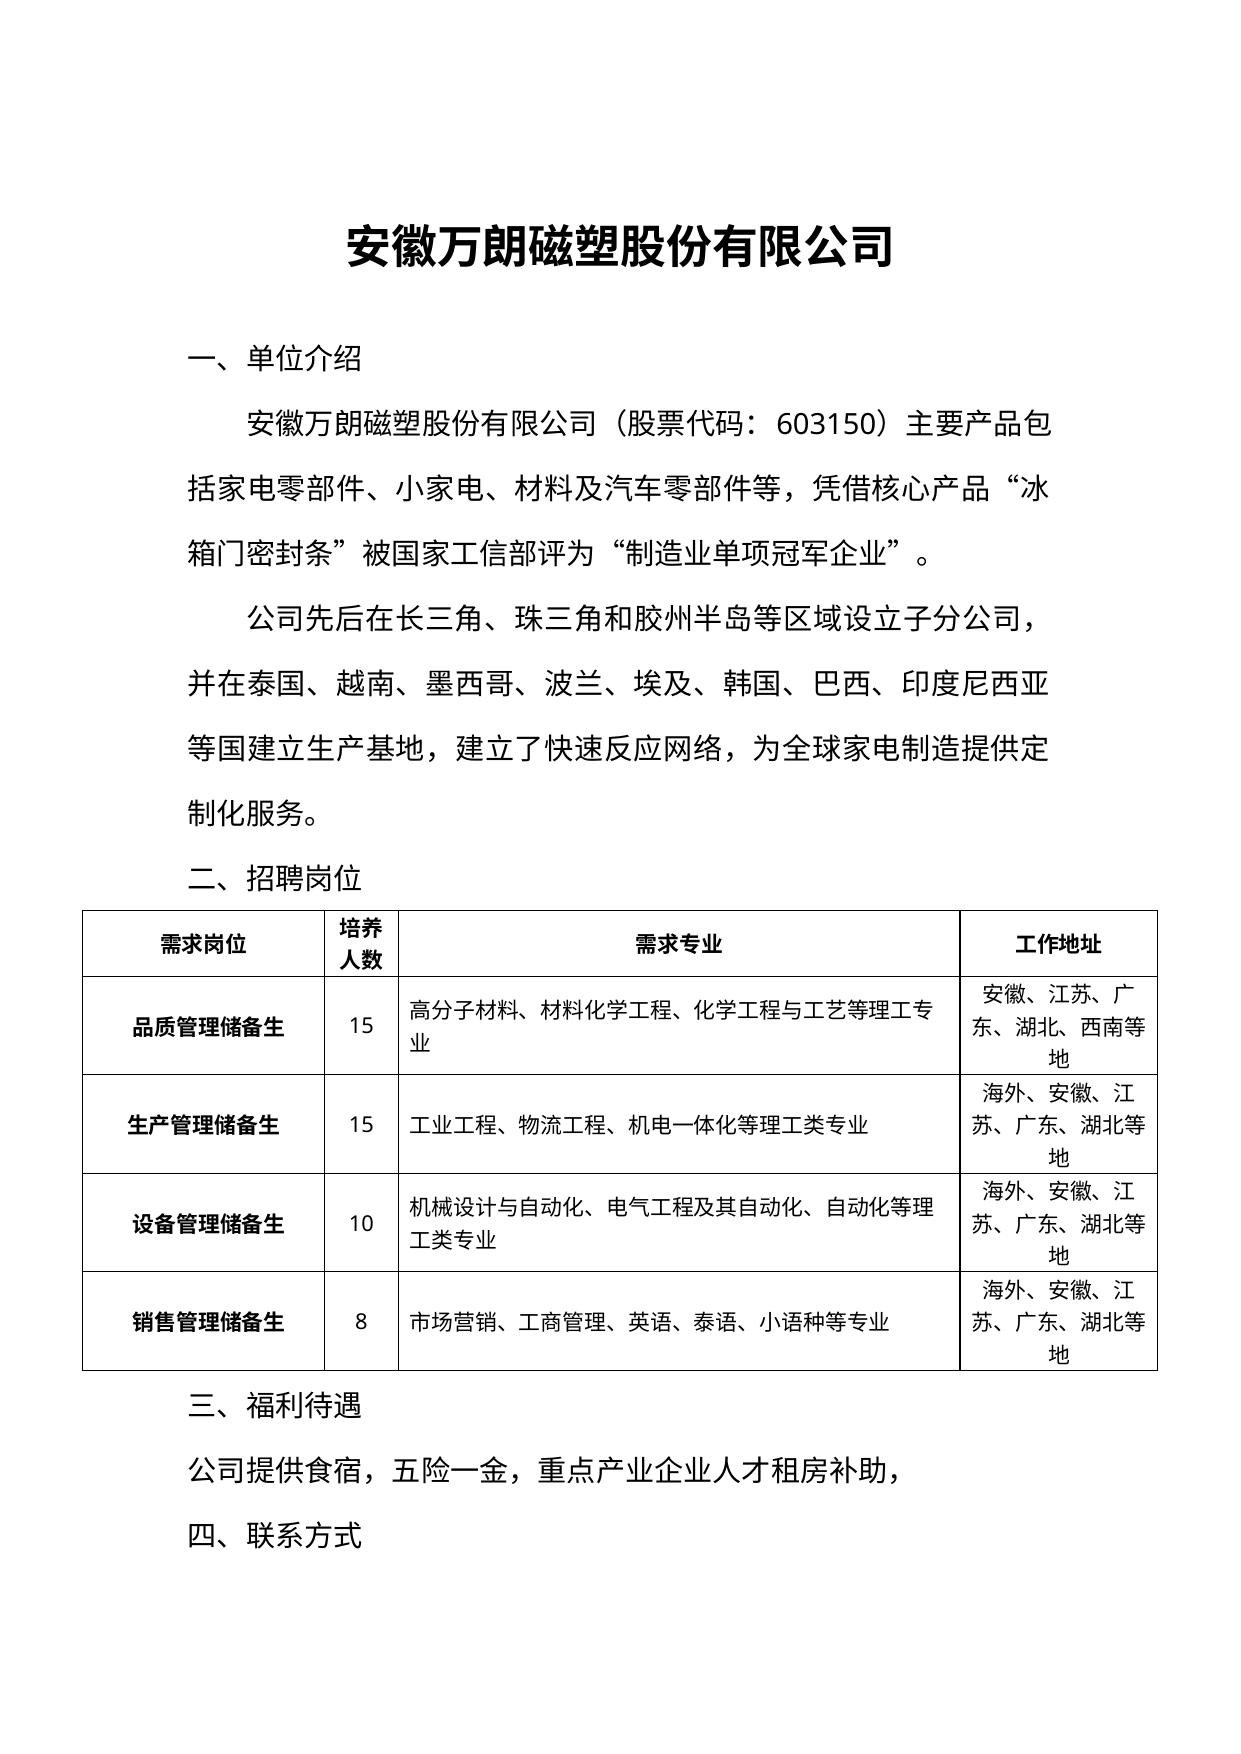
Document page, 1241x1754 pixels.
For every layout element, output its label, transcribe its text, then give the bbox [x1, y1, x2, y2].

text 四、联系方式 [187, 1501, 1053, 1566]
table_cell 10 [325, 1174, 398, 1271]
text 公司先后在长三角、珠三角和胶州半岛等区域设立子分公司，并在泰国、越南、墨西哥、波兰、埃及、韩国、巴西、印度尼西亚等国建立生产基地，建立了快速反应网络，为全球家电制造提供定制化服务。 [187, 584, 1053, 844]
table_cell 生产管理储备生 [83, 1075, 324, 1173]
table_header 需求岗位 [83, 911, 324, 976]
text 三、福利待遇 [187, 1371, 1053, 1436]
table_cell 工业工程、物流工程、机电一体化等理工类专业 [399, 1075, 959, 1173]
table_cell 8 [325, 1272, 398, 1370]
table_cell 海外、安徽、江苏、广东、湖北等地 [961, 1272, 1157, 1370]
table_header 需求专业 [399, 911, 959, 976]
table_cell 海外、安徽、江苏、广东、湖北等地 [961, 1075, 1157, 1173]
table_cell 海外、安徽、江苏、广东、湖北等地 [961, 1174, 1157, 1271]
table_cell 设备管理储备生 [83, 1174, 324, 1271]
text 安徽万朗磁塑股份有限公司 [187, 194, 1053, 292]
text 二、招聘岗位 [187, 844, 1053, 909]
table_cell 市场营销、工商管理、英语、泰语、小语种等专业 [399, 1272, 959, 1370]
table_cell 15 [325, 1075, 398, 1173]
table_cell 机械设计与自动化、电气工程及其自动化、自动化等理工类专业 [399, 1174, 959, 1271]
table_cell 安徽、江苏、广东、湖北、西南等地 [961, 977, 1157, 1074]
table_cell 高分子材料、材料化学工程、化学工程与工艺等理工专业 [399, 977, 959, 1074]
table_cell 销售管理储备生 [83, 1272, 324, 1370]
table_cell 品质管理储备生 [83, 977, 324, 1074]
table_header 培养人数 [325, 911, 398, 976]
text 一、单位介绍 [187, 324, 1053, 389]
text 公司提供食宿，五险一金，重点产业企业人才租房补助， [187, 1436, 1053, 1501]
table_cell 15 [325, 977, 398, 1074]
table_header 工作地址 [961, 911, 1157, 976]
text 安徽万朗磁塑股份有限公司（股票代码：603150）主要产品包括家电零部件、小家电、材料及汽车零部件等，凭借核心产品“冰箱门密封条”被国家工信部评为“制造业单项冠军企业”。 [187, 389, 1053, 584]
